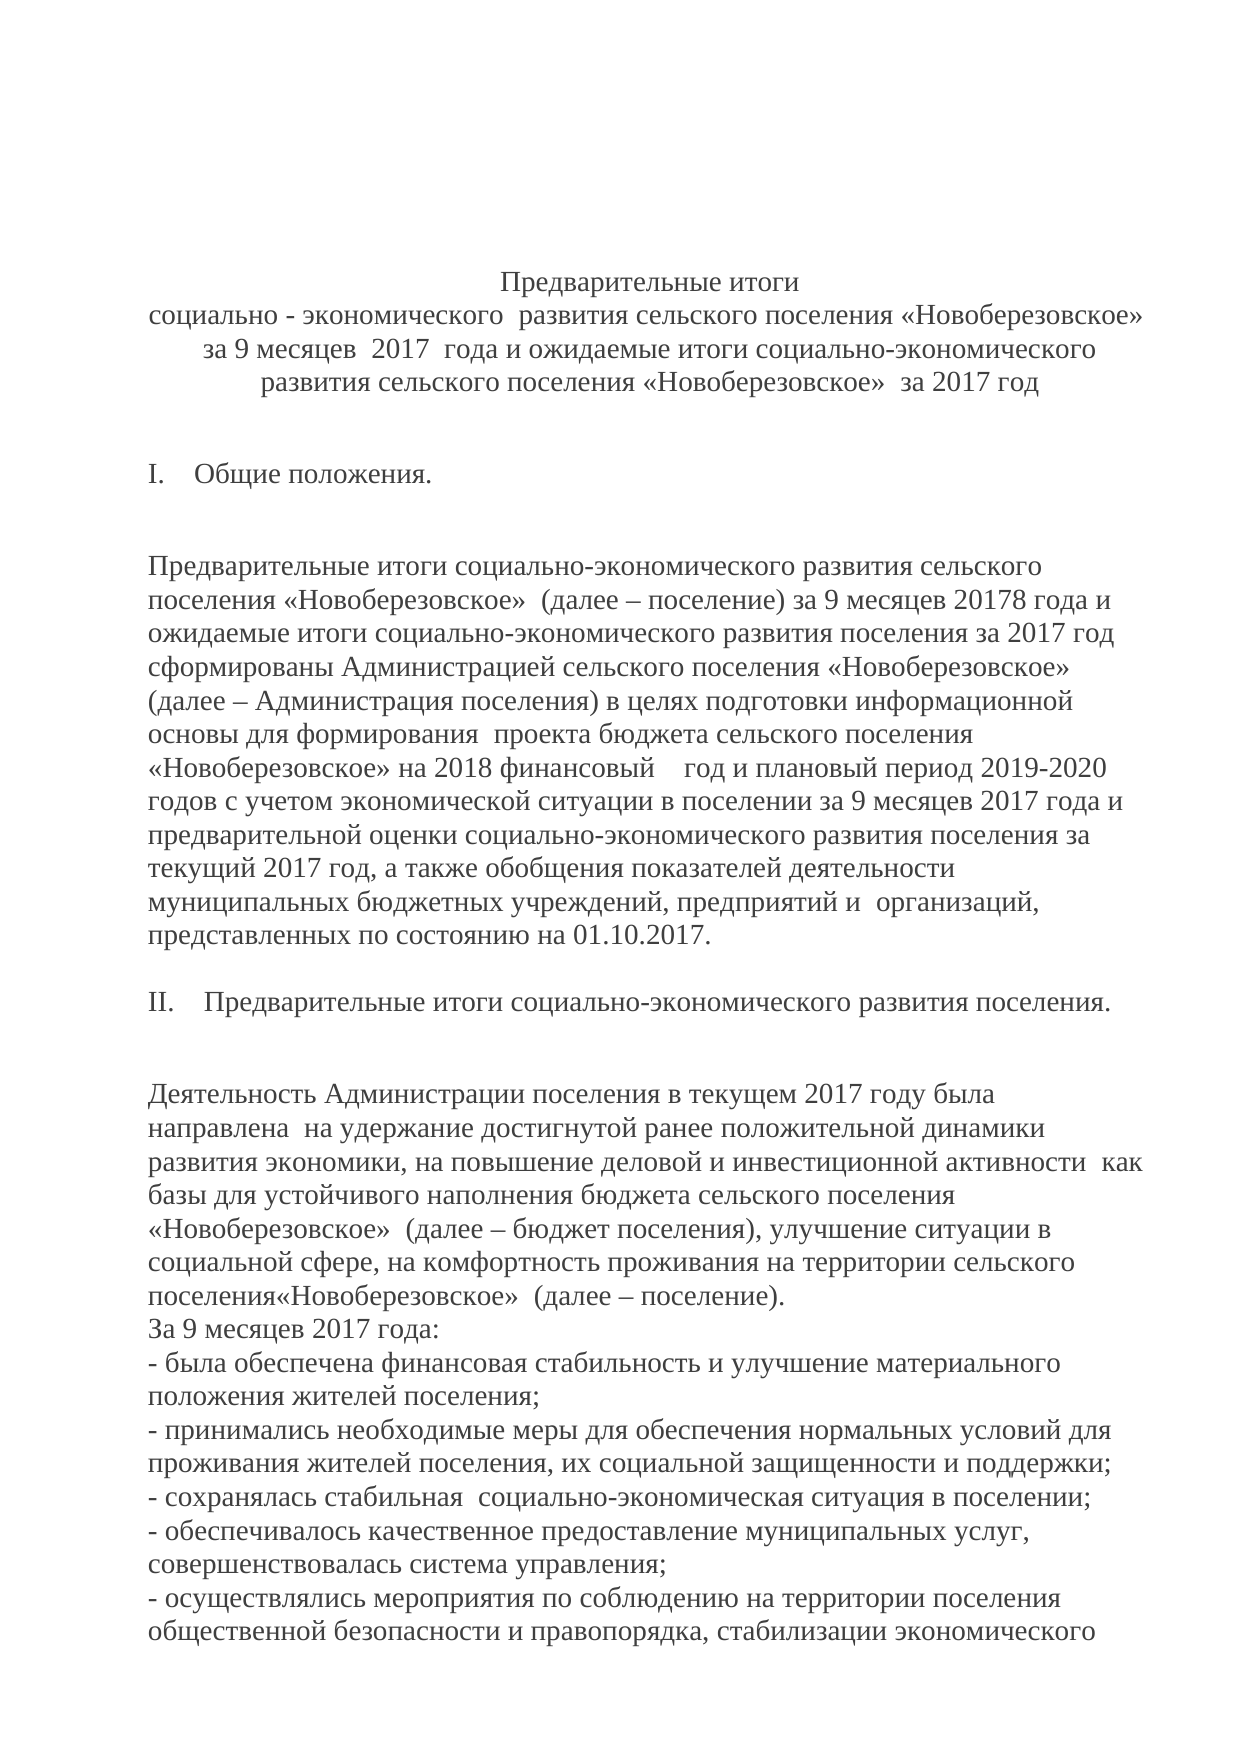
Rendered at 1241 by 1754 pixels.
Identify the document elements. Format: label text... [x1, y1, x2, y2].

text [148, 1043, 1152, 1647]
text Предварительные итоги социально-экономического развития сельского поселения «Новоберезовское» (далее – поселение) за 9 месяцев 20178 года и ожидаемые итоги социально-экономического развития поселения за 2017 год сформированы Администрацией сельского поселения «Новоберезовское» (далее – Администрация поселения) в целях подготовки информационной основы для формирования проекта бюджета сельского поселения «Новоберезовское» на 2018 финансовый год и плановый период 2019-2020 годов с учетом экономической ситуации в поселении за 9 месяцев 2017 года и предварительной оценки социально-экономического развития поселения за текущий 2017 год, а также обобщения показателей деятельности муниципальных бюджетных учреждений, предприятий и организаций, представленных по состоянию на 01.10.2017. II. Предварительные итоги социально-экономического развития поселения. [148, 515, 1152, 1018]
text I. Общие положения. [148, 423, 1152, 490]
text Предварительные итоги социально - экономического развития сельского поселения «Новоберезовское» за 9 месяцев 2017 года и ожидаемые итоги социально-экономического развития сельского поселения «Новоберезовское» за 2017 год [148, 264, 1152, 398]
